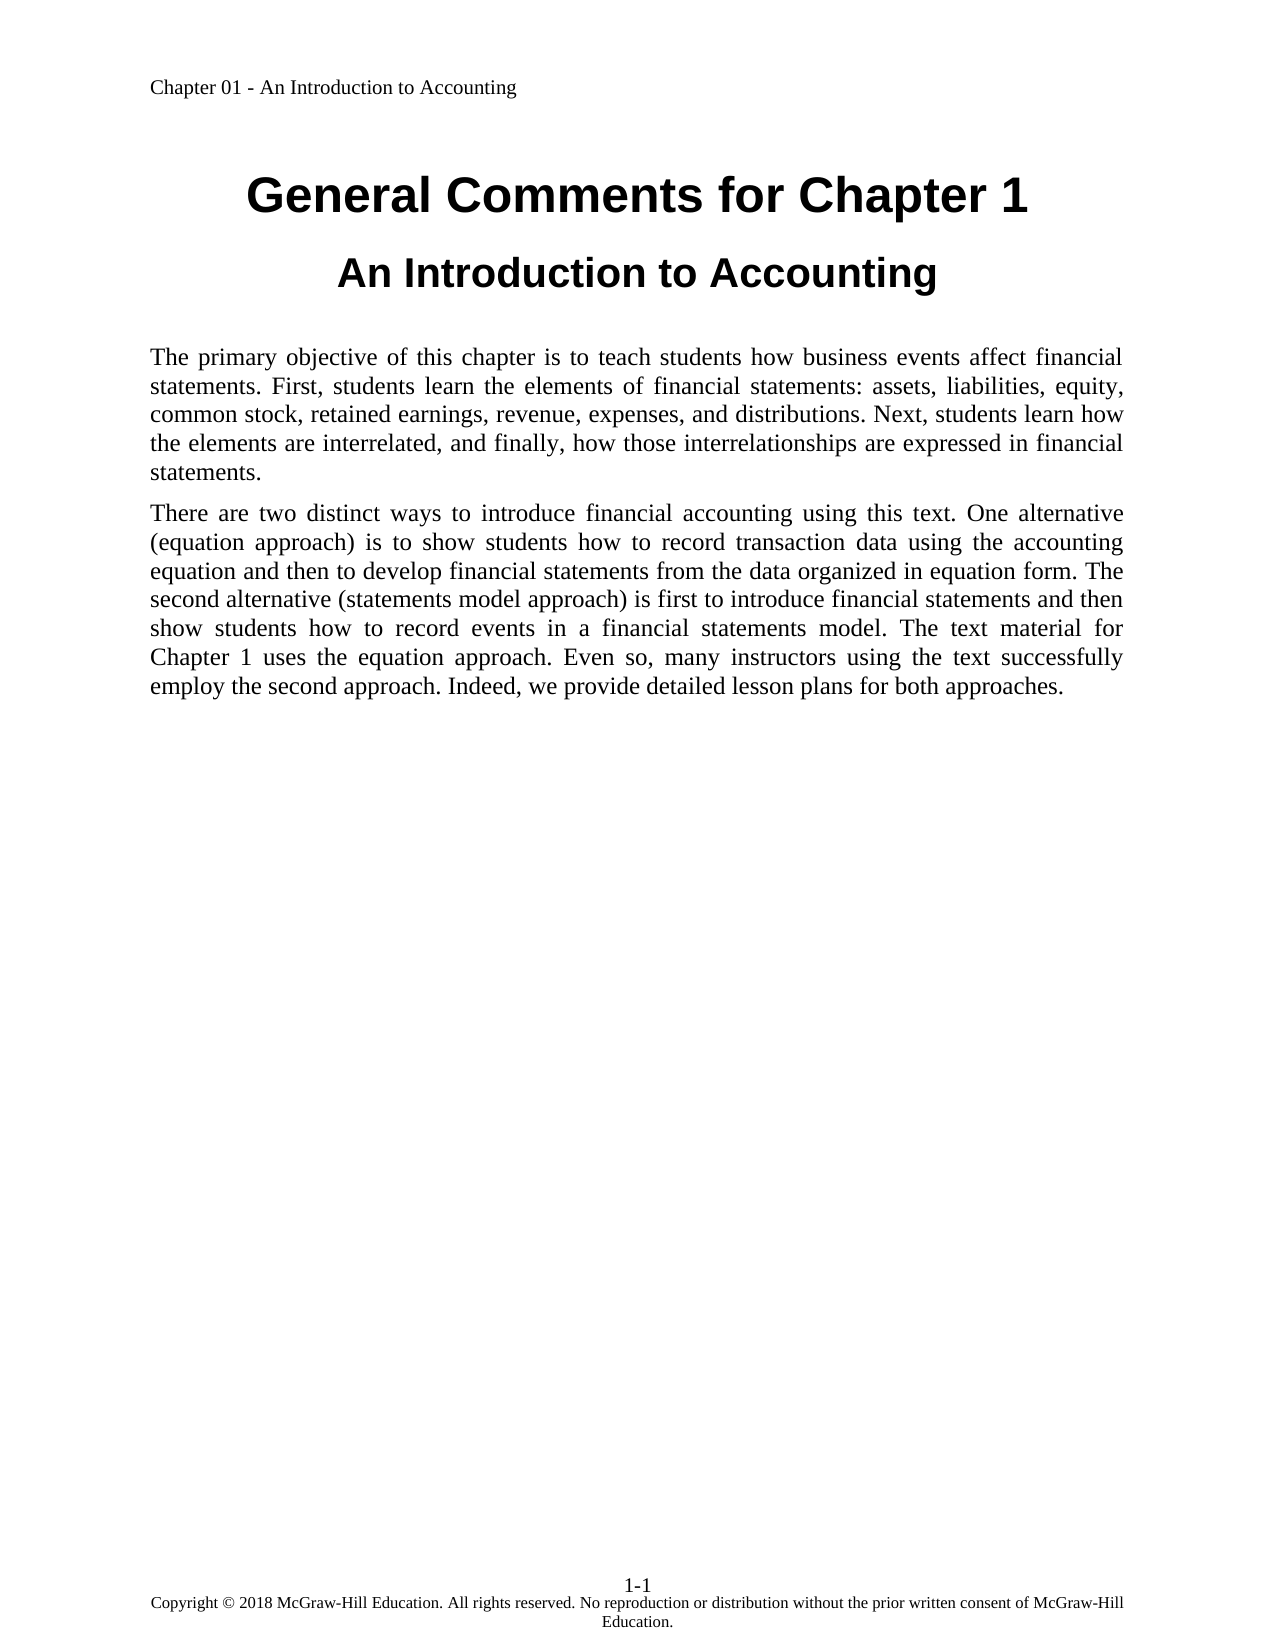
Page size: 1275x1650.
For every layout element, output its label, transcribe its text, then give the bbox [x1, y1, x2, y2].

text The primary objective of this chapter is to teach students how business events affect financial statements. First, students learn the elements of financial statements: assets, liabilities, equity, common stock, retained earnings, revenue, expenses, and distributions. Next, students learn how the elements are interrelated, and finally, how those interrelationships are expressed in financial statements. [150, 342, 1125, 486]
text There are two distinct ways to introduce financial accounting using this text. One alternative (equation approach) is to show students how to record transaction data using the accounting equation and then to develop financial statements from the data organized in equation form. The second alternative (statements model approach) is first to introduce financial statements and then show students how to record events in a financial statements model. The text material for Chapter 1 uses the equation approach. Even so, many instructors using the text successfully employ the second approach. Indeed, we provide detailed lesson plans for both approaches. [150, 498, 1125, 699]
subtitle General Comments for Chapter 1 [150, 166, 1125, 223]
subtitle An Introduction to Accounting [150, 248, 1125, 296]
